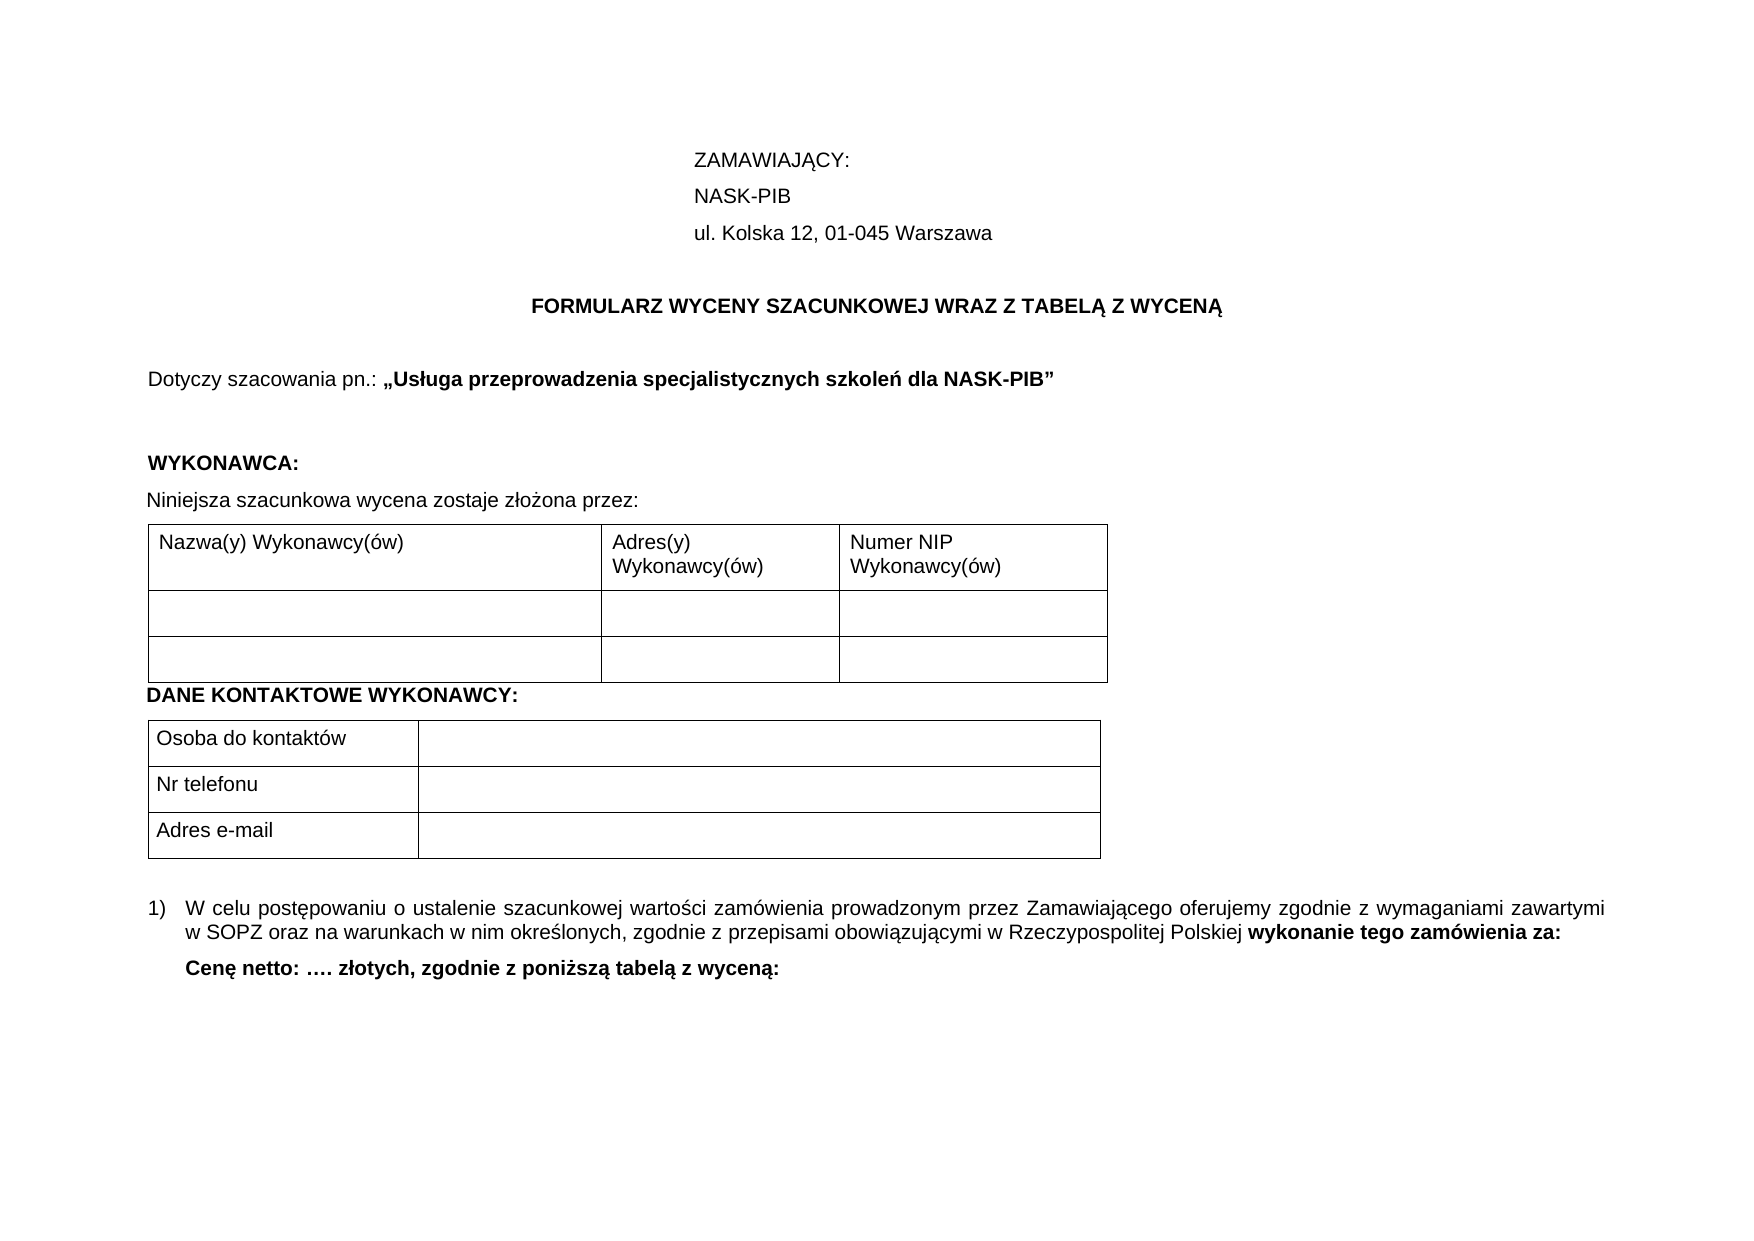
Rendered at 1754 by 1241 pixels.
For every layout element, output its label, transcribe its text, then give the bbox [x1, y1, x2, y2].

table_cell Adres e-mail [149, 813, 418, 858]
table_cell [419, 767, 1100, 812]
table_cell [149, 591, 601, 636]
text Cenę netto: …. złotych, zgodnie z poniższą tabelą z wyceną: [332, 956, 1606, 980]
text ul. Kolska 12, 01-045 Warszawa [694, 221, 1601, 244]
table_cell [840, 637, 1107, 682]
table_header Osoba do kontaktów [149, 721, 418, 766]
text NASK-PIB [694, 184, 1601, 208]
text FORMULARZ WYCENY SZACUNKOWEJ WRAZ Z TABELĄ Z WYCENĄ [148, 293, 1606, 317]
table_cell Nr telefonu [149, 767, 418, 812]
table_header Nazwa(y) Wykonawcy(ów) [149, 525, 601, 590]
table_cell [419, 813, 1100, 858]
list W celu postępowaniu o ustalenie szacunkowej wartości zamówienia prowadzonym przez Zamawiającego oferujemy zgodnie z wymaganiami zawartymi w SOPZ oraz na warunkach w nim określonych, zgodnie z przepisami obowiązującymi w Rzeczypospolitej Polskiej wykonanie tego zamówienia za: [148, 896, 1606, 944]
text ZAMAWIAJĄCY: [694, 148, 1606, 172]
table_cell [840, 591, 1107, 636]
text WYKONAWCA: [148, 451, 1051, 475]
table_header Numer NIP Wykonawcy(ów) [840, 525, 1107, 590]
text Niniejsza szacunkowa wycena zostaje złożona przez: [146, 488, 1606, 512]
table_header Adres(y) Wykonawcy(ów) [602, 525, 839, 590]
table_cell [149, 637, 601, 682]
table_header [419, 721, 1100, 766]
table_cell [602, 637, 839, 682]
text DANE KONTAKTOWE WYKONAWCY: [146, 683, 1051, 707]
table_cell [602, 591, 839, 636]
text Dotyczy szacowania pn.: „Usługa przeprowadzenia specjalistycznych szkoleń dla NASK-PIB” [148, 366, 1606, 390]
